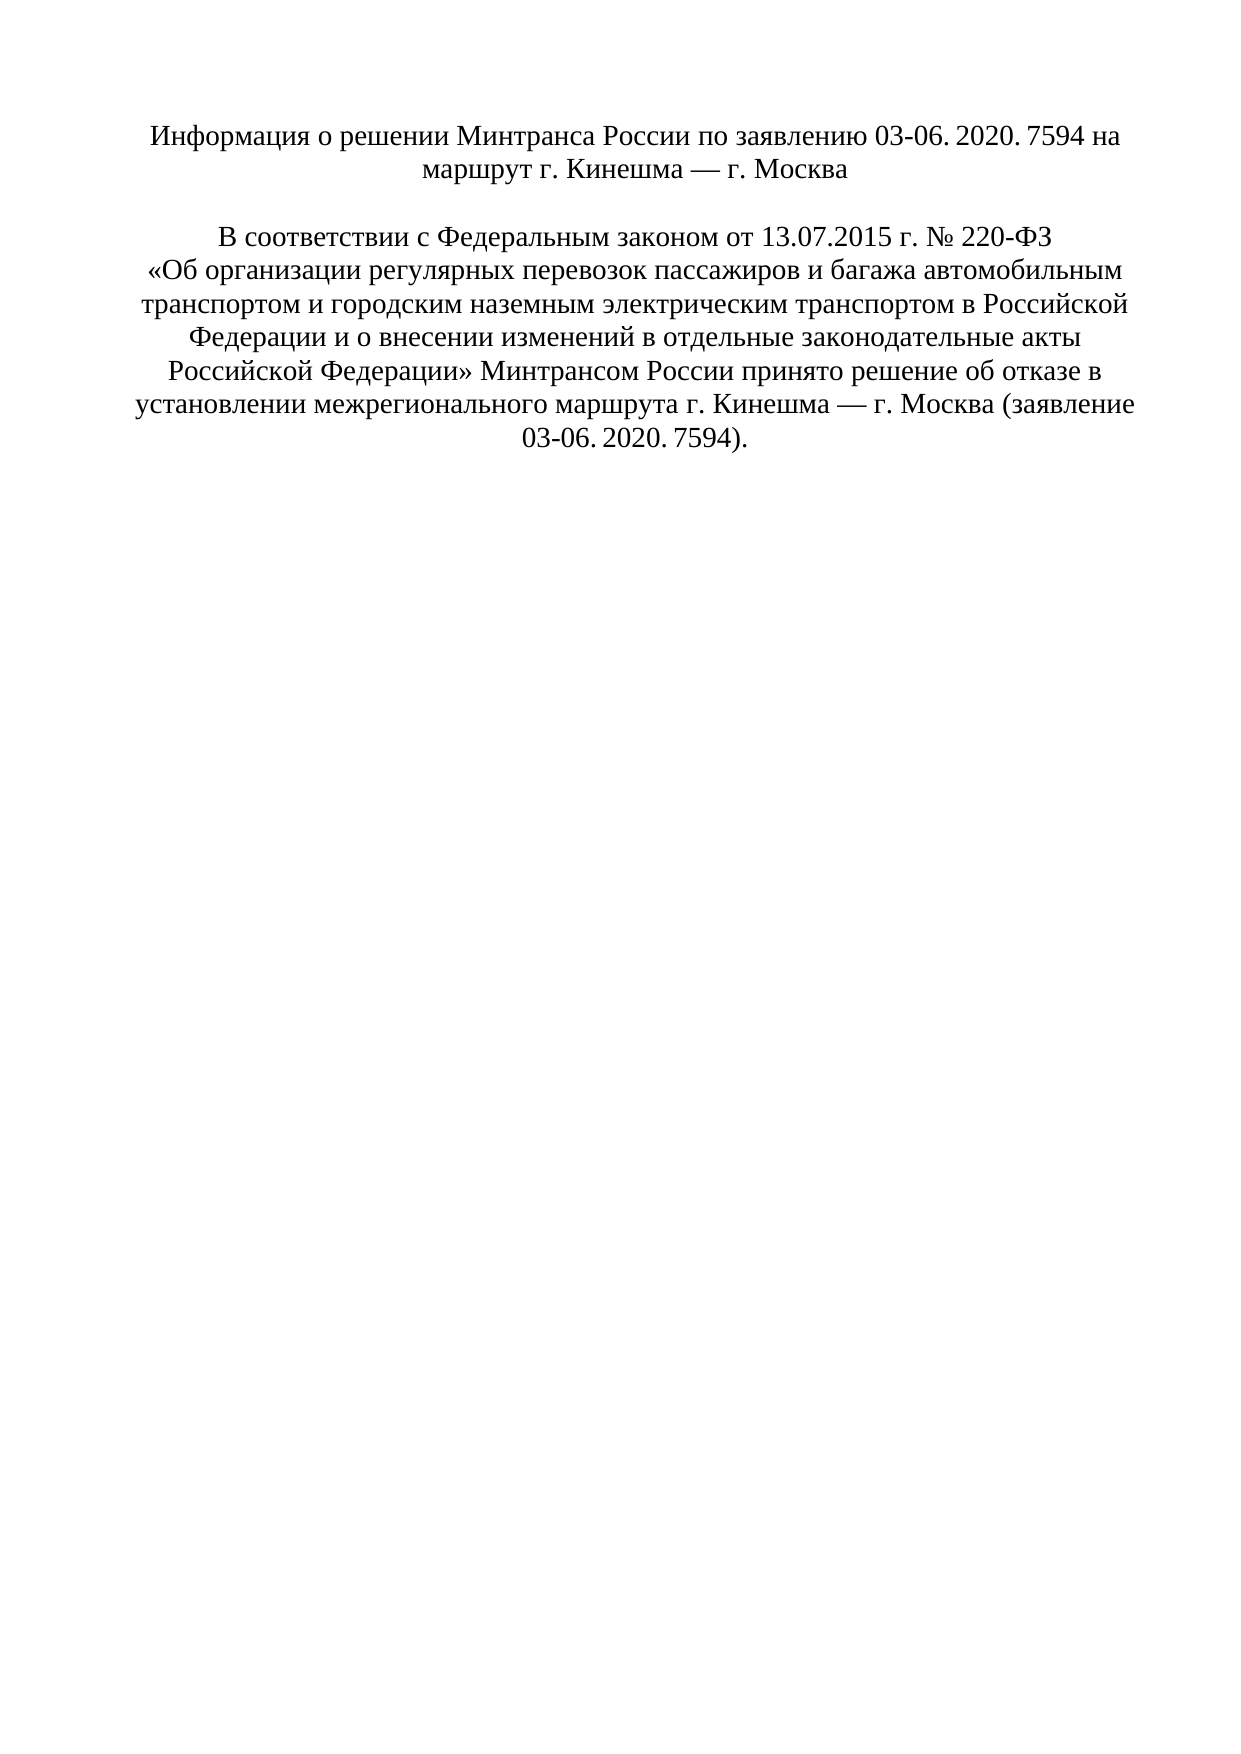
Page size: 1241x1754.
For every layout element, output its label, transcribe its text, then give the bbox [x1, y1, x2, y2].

text В соответствии с Федеральным законом от 13.07.2015 г. № 220-ФЗ «Об организации регулярных перевозок пассажиров и багажа автомобильным транспортом и городским наземным электрическим транспортом в Российской Федерации и о внесении изменений в отдельные законодательные акты Российской Федерации» Минтрансом России принято решение об отказе в установлении межрегионального маршрута г. Кинешма — г. Москва (заявление 03-06. 2020. 7594). [118, 219, 1152, 453]
text Информация о решении Минтранса России по заявлению 03-06. 2020. 7594 на маршрут г. Кинешма — г. Москва [118, 118, 1152, 185]
